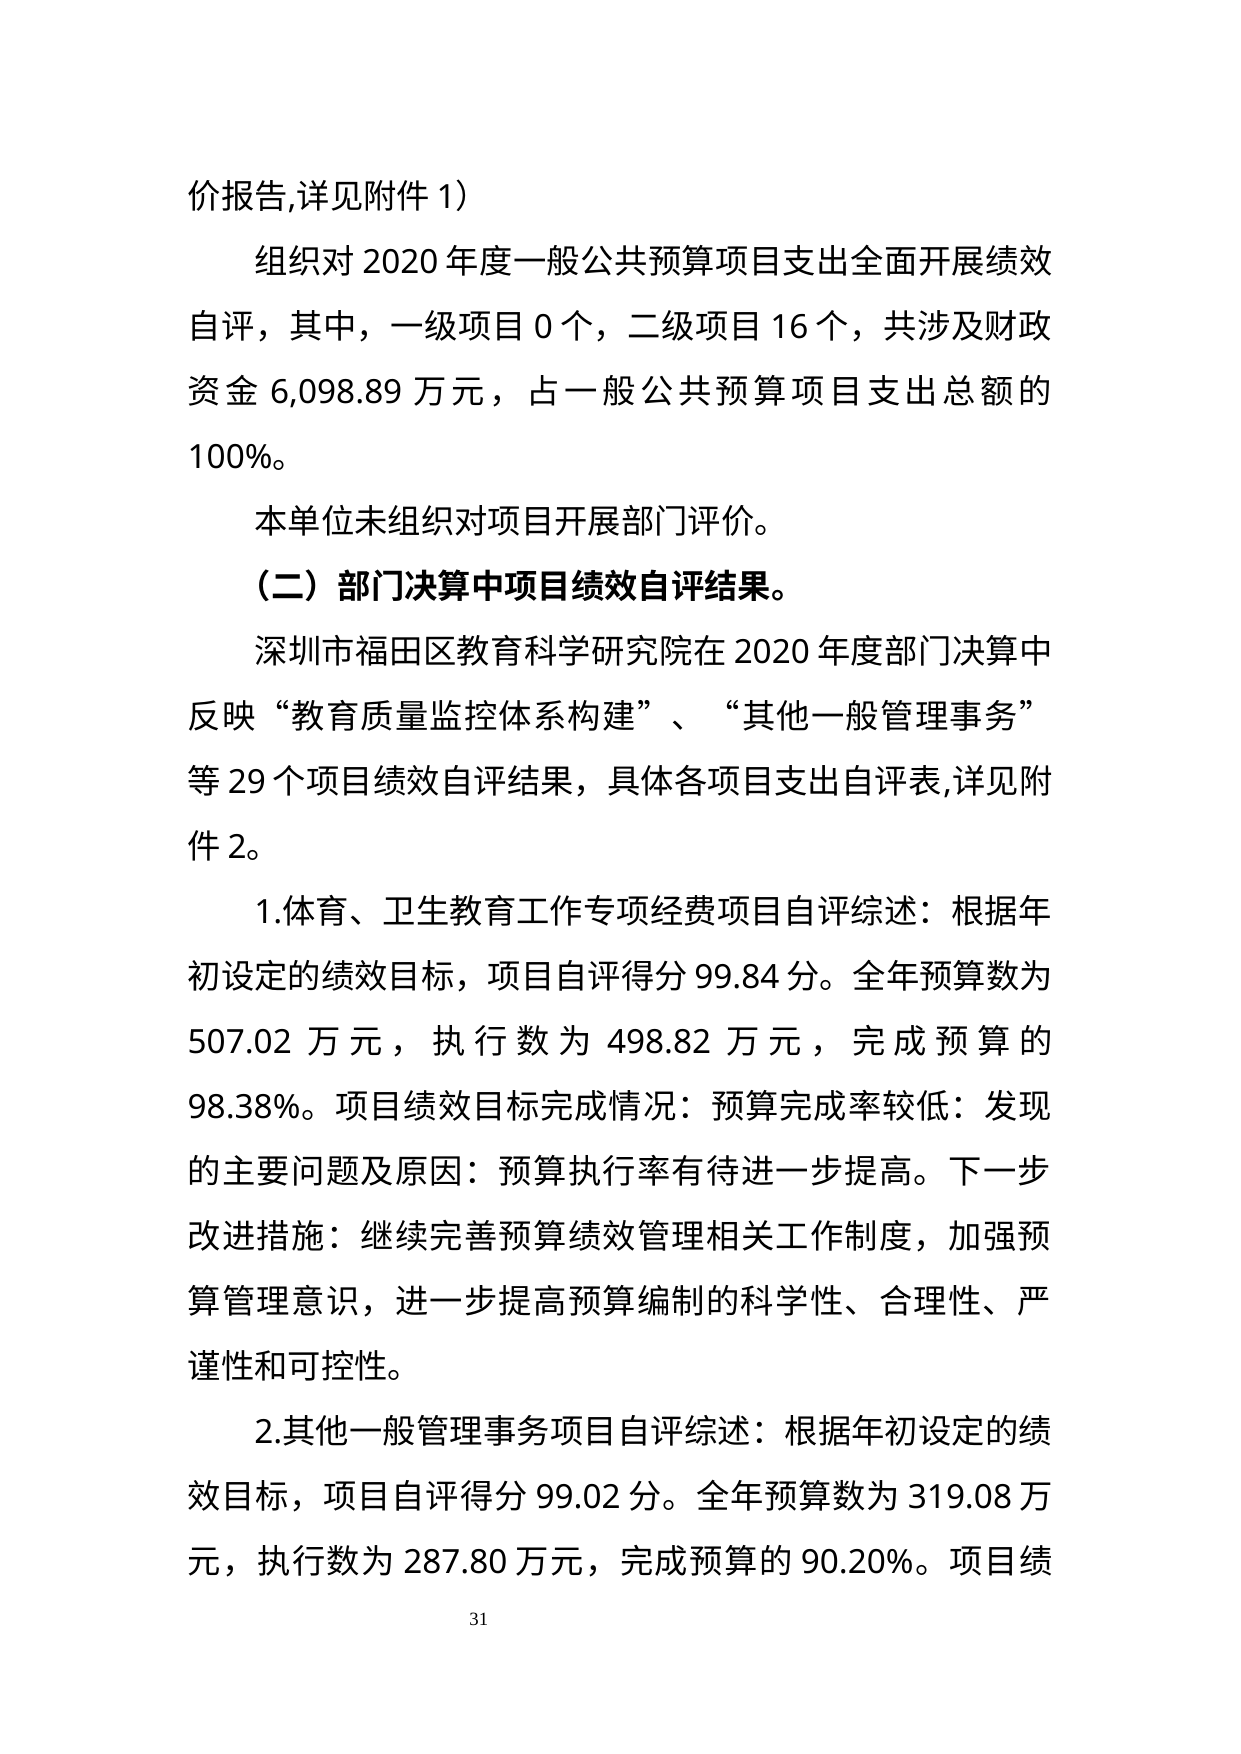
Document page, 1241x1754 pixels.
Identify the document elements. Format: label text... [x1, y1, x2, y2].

text （二）部门决算中项目绩效自评结果。 [187, 552, 1053, 617]
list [187, 1397, 1053, 1592]
text 组织对2020年度一般公共预算项目支出全面开展绩效自评，其中，一级项目0个，二级项目16个，共涉及财政资金6,098.89万元，占一般公共预算项目支出总额的100%。 [187, 227, 1053, 487]
text 本单位未组织对项目开展部门评价。 [187, 487, 1053, 552]
text 深圳市福田区教育科学研究院在2020年度部门决算中反映“教育质量监控体系构建”、“其他一般管理事务”等29个项目绩效自评结果，具体各项目支出自评表,详见附件2。 [187, 617, 1053, 877]
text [187, 162, 1053, 227]
list 1.体育、卫生教育工作专项经费项目自评综述：根据年初设定的绩效目标，项目自评得分99.84分。全年预算数为507.02万元，执行数为498.82万元，完成预算的98.38%。项目绩效目标完成情况：预算完成率较低：发现的主要问题及原因：预算执行率有待进一步提高。下一步改进措施：继续完善预算绩效管理相关工作制度，加强预算管理意识，进一步提高预算编制的科学性、合理性、严谨性和可控性。 [187, 877, 1053, 1397]
